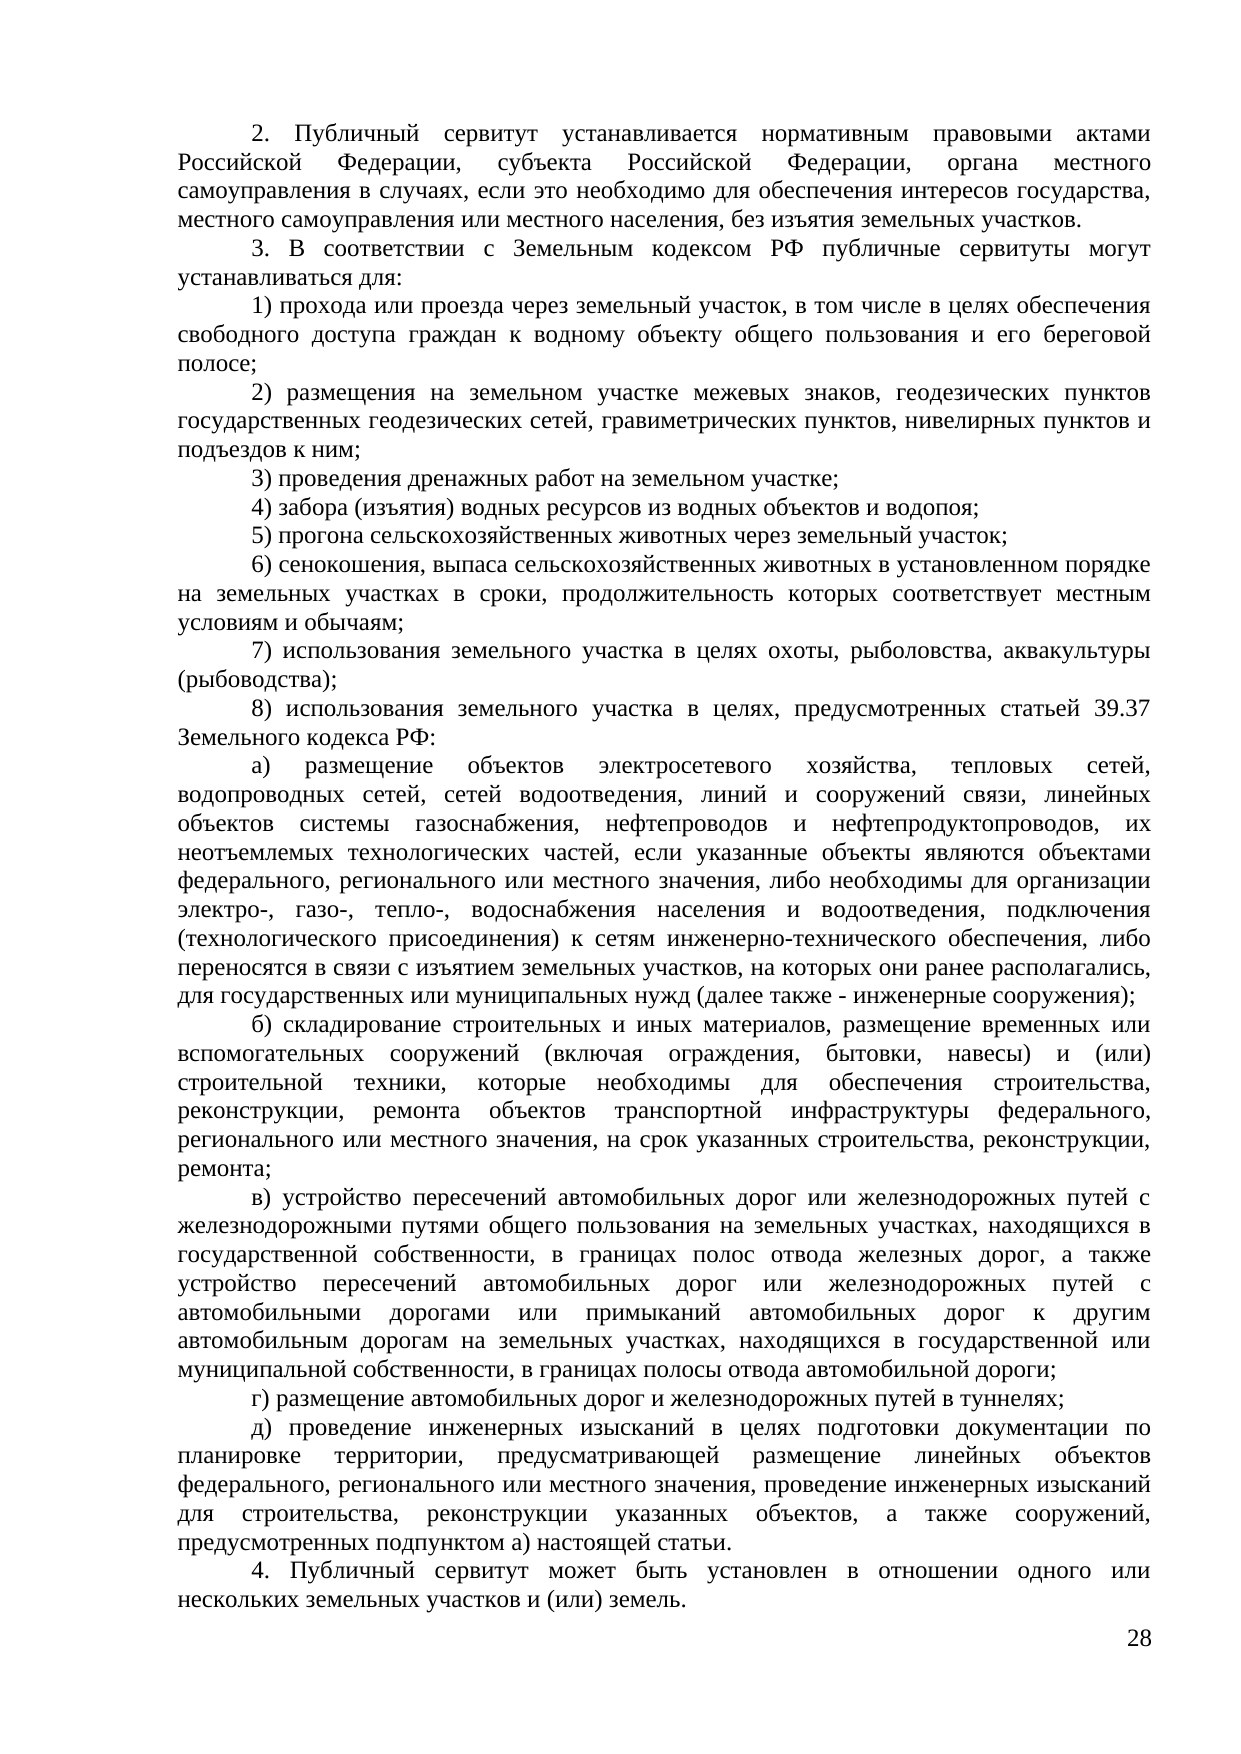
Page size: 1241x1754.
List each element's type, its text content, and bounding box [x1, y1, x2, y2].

text д) проведение инженерных изысканий в целях подготовки документации по планировке территории, предусматривающей размещение линейных объектов федерального, регионального или местного значения, проведение инженерных изысканий для строительства, реконструкции указанных объектов, а также сооружений, предусмотренных подпунктом а) настоящей статьи. [177, 1412, 1152, 1556]
text 5) прогона сельскохозяйственных животных через земельный участок; [177, 521, 1152, 549]
text 8) использования земельного участка в целях, предусмотренных статьей 39.37 Земельного кодекса РФ: [177, 693, 1152, 751]
text б) складирование строительных и иных материалов, размещение временных или вспомогательных сооружений (включая ограждения, бытовки, навесы) и (или) строительной техники, которые необходимы для обеспечения строительства, реконструкции, ремонта объектов транспортной инфраструктуры федерального, регионального или местного значения, на срок указанных строительства, реконструкции, ремонта; [177, 1009, 1152, 1182]
text 2) размещения на земельном участке межевых знаков, геодезических пунктов государственных геодезических сетей, гравиметрических пунктов, нивелирных пунктов и подъездов к ним; [177, 377, 1152, 463]
text 7) использования земельного участка в целях охоты, рыболовства, аквакультуры (рыбоводства); [177, 636, 1152, 693]
text 2. Публичный сервитут устанавливается нормативным правовыми актами Российской Федерации, субъекта Российской Федерации, органа местного самоуправления в случаях, если это необходимо для обеспечения интересов государства, местного самоуправления или местного населения, без изъятия земельных участков. [177, 118, 1152, 233]
text 1) прохода или проезда через земельный участок, в том числе в целях обеспечения свободного доступа граждан к водному объекту общего пользования и его береговой полосе; [177, 291, 1152, 377]
text 3. В соответствии с Земельным кодексом РФ публичные сервитуты могут устанавливаться для: [177, 233, 1152, 291]
text а) размещение объектов электросетевого хозяйства, тепловых сетей, водопроводных сетей, сетей водоотведения, линий и сооружений связи, линейных объектов системы газоснабжения, нефтепроводов и нефтепродуктопроводов, их неотъемлемых технологических частей, если указанные объекты являются объектами федерального, регионального или местного значения, либо необходимы для организации электро-, газо-, тепло-, водоснабжения населения и водоотведения, подключения (технологического присоединения) к сетям инженерно-технического обеспечения, либо переносятся в связи с изъятием земельных участков, на которых они ранее располагались, для государственных или муниципальных нужд (далее также - инженерные сооружения); [177, 751, 1152, 1009]
text 4. Публичный сервитут может быть установлен в отношении одного или нескольких земельных участков и (или) земель. [177, 1556, 1152, 1613]
text в) устройство пересечений автомобильных дорог или железнодорожных путей с железнодорожными путями общего пользования на земельных участках, находящихся в государственной собственности, в границах полос отвода железных дорог, а также устройство пересечений автомобильных дорог или железнодорожных путей с автомобильными дорогами или примыканий автомобильных дорог к другим автомобильным дорогам на земельных участках, находящихся в государственной или муниципальной собственности, в границах полосы отвода автомобильной дороги; [177, 1182, 1152, 1383]
text г) размещение автомобильных дорог и железнодорожных путей в туннелях; [177, 1383, 1152, 1412]
text 3) проведения дренажных работ на земельном участке; [177, 463, 1152, 492]
text 6) сенокошения, выпаса сельскохозяйственных животных в установленном порядке на земельных участках в сроки, продолжительность которых соответствует местным условиям и обычаям; [177, 549, 1152, 636]
text 4) забора (изъятия) водных ресурсов из водных объектов и водопоя; [177, 492, 1152, 521]
